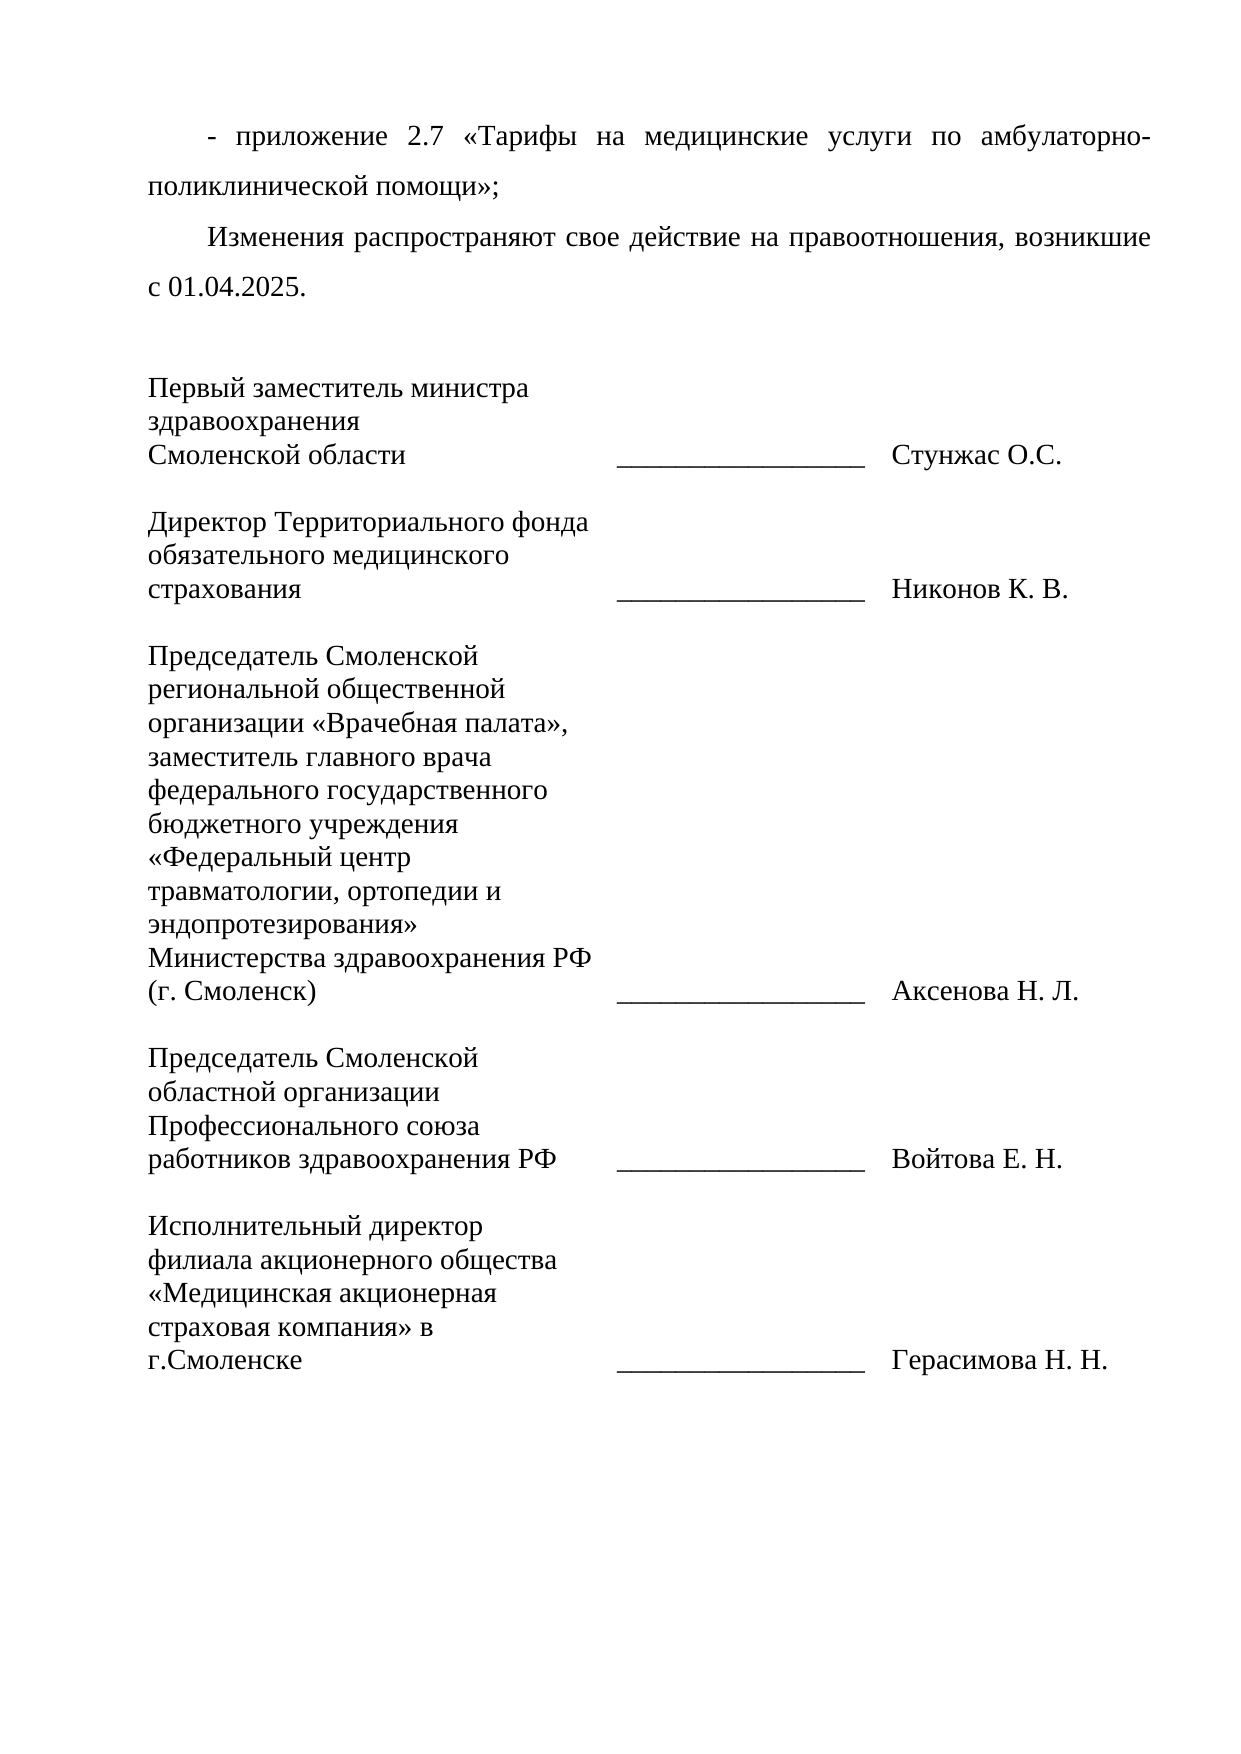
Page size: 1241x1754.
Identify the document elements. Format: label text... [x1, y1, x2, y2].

text Изменения распространяют свое действие на правоотношения, возникшие с 01.04.2025. [148, 219, 1152, 303]
table_cell Герасимова Н. Н. [880, 1175, 1143, 1376]
text - приложение 2.7 «Тарифы на медицинские услуги по амбулаторно-поликлинической помощи»; [148, 118, 1152, 202]
table_cell Исполнительный директор филиала акционерного общества «Медицинская акционерная страховая компания» в г.Смоленске [136, 1175, 606, 1376]
table_header Первый заместитель министра здравоохранения Смоленской области [136, 370, 606, 470]
table_cell _________________ [606, 1175, 880, 1376]
table_cell Председатель Смоленской региональной общественной организации «Врачебная палата», заместитель главного врача федерального государственного бюджетного учреждения «Федеральный центр травматологии, ортопедии и эндопротезирования» Министерства здравоохранения РФ (г. Смоленск) [136, 605, 606, 1007]
table_cell _________________ [606, 605, 880, 1007]
table_header Стунжас О.С. [880, 370, 1143, 470]
table_cell Войтова Е. Н. [880, 1007, 1143, 1175]
table_cell Никонов К. В. [880, 470, 1143, 604]
table_cell _________________ [606, 1007, 880, 1175]
table_cell Директор Территориального фонда обязательного медицинского страхования [136, 470, 606, 604]
table_header _________________ [606, 370, 880, 470]
table_cell Аксенова Н. Л. [880, 605, 1143, 1007]
table_cell _________________ [606, 470, 880, 604]
table_cell Председатель Смоленской областной организации Профессионального союза работников здравоохранения РФ [136, 1007, 606, 1175]
